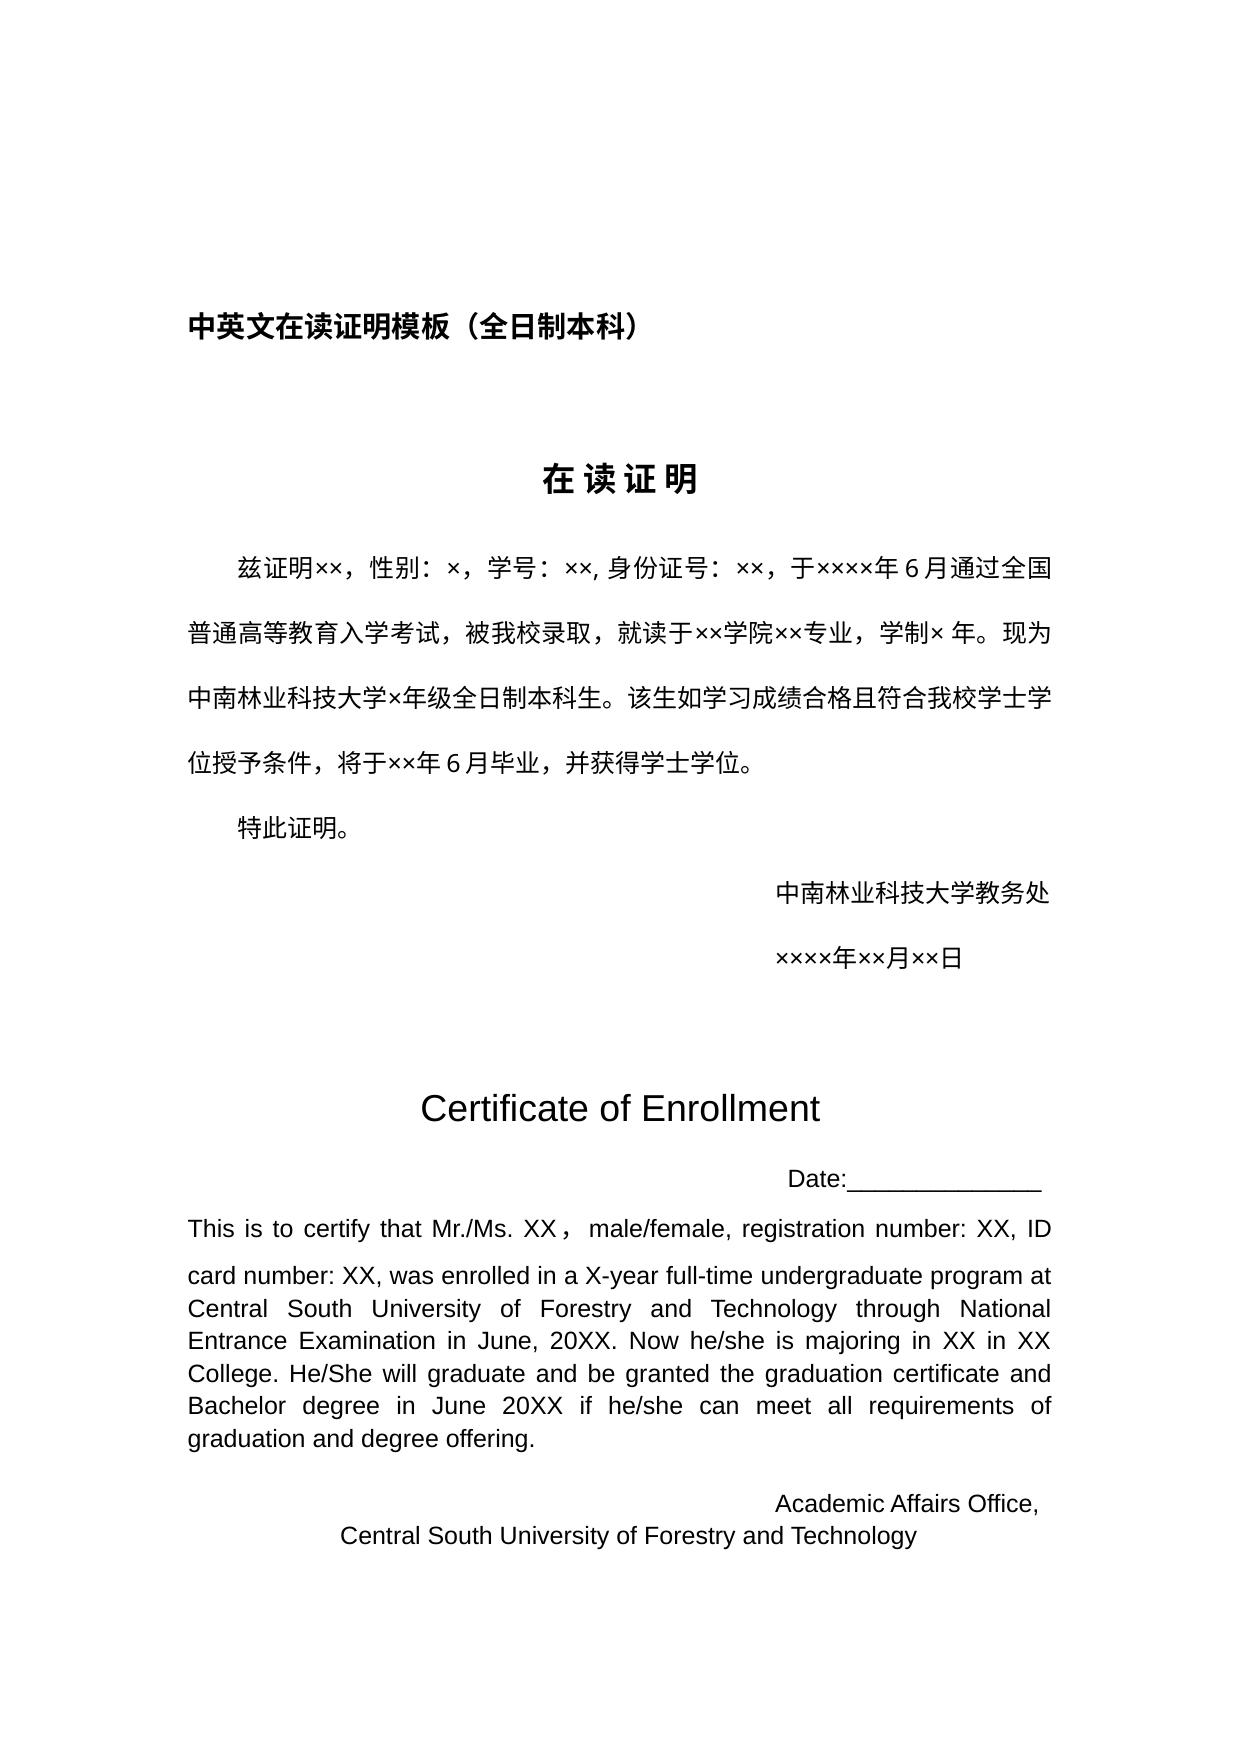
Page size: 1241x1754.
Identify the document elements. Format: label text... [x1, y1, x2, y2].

text Central South University of Forestry and Technology [187, 1519, 1053, 1552]
text Certificate of Enrollment [187, 1075, 1053, 1140]
text 特此证明。 [187, 794, 1053, 859]
text 中英文在读证明模板（全日制本科） [187, 292, 1053, 357]
text Date:______________ [187, 1162, 1053, 1194]
text Academic Affairs Office, [187, 1487, 1053, 1519]
text ××××年××月××日 [187, 924, 1053, 989]
text This is to certify that Mr./Ms. XX，male/female, registration number: XX, ID card number: XX, was enrolled in a X-year full-time undergraduate program at Central South University of Forestry and Technology through National Entrance Examination in June, 20XX. Now he/she is majoring in XX in XX College. He/She will graduate and be granted the graduation certificate and Bachelor degree in June 20XX if he/she can meet all requirements of graduation and degree offering. [187, 1194, 1053, 1454]
text 兹证明××，性别：×，学号：××, 身份证号：××，于××××年6月通过全国普通高等教育入学考试，被我校录取，就读于××学院××专业，学制× 年。现为中南林业科技大学×年级全日制本科生。该生如学习成绩合格且符合我校学士学位授予条件，将于××年6月毕业，并获得学士学位。 [187, 534, 1053, 794]
text 中南林业科技大学教务处 [187, 859, 1053, 924]
text 在 读 证 明 [187, 445, 1053, 510]
